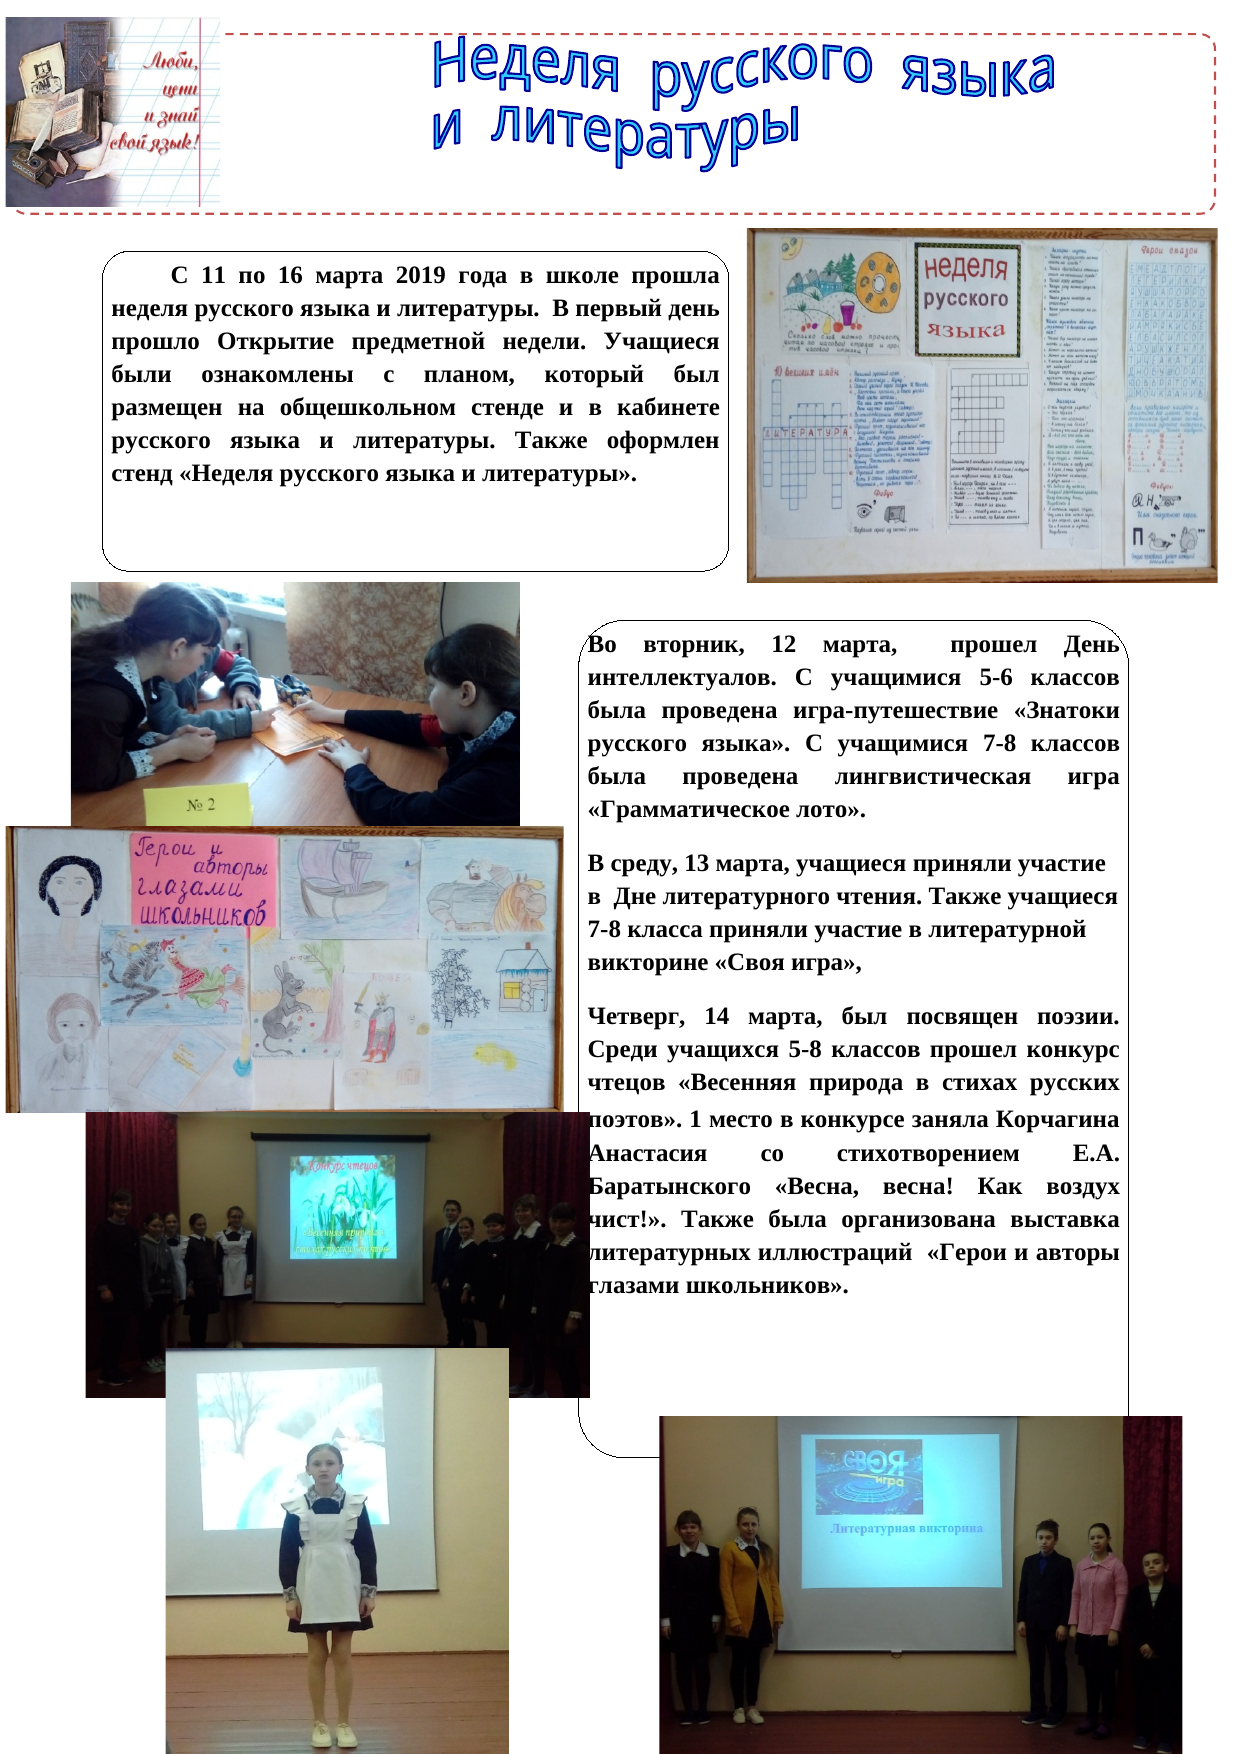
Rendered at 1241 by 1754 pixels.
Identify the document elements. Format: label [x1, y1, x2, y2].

picture [659, 1416, 1183, 1754]
picture [5, 17, 221, 207]
picture [5, 582, 590, 1754]
picture [746, 228, 1218, 583]
